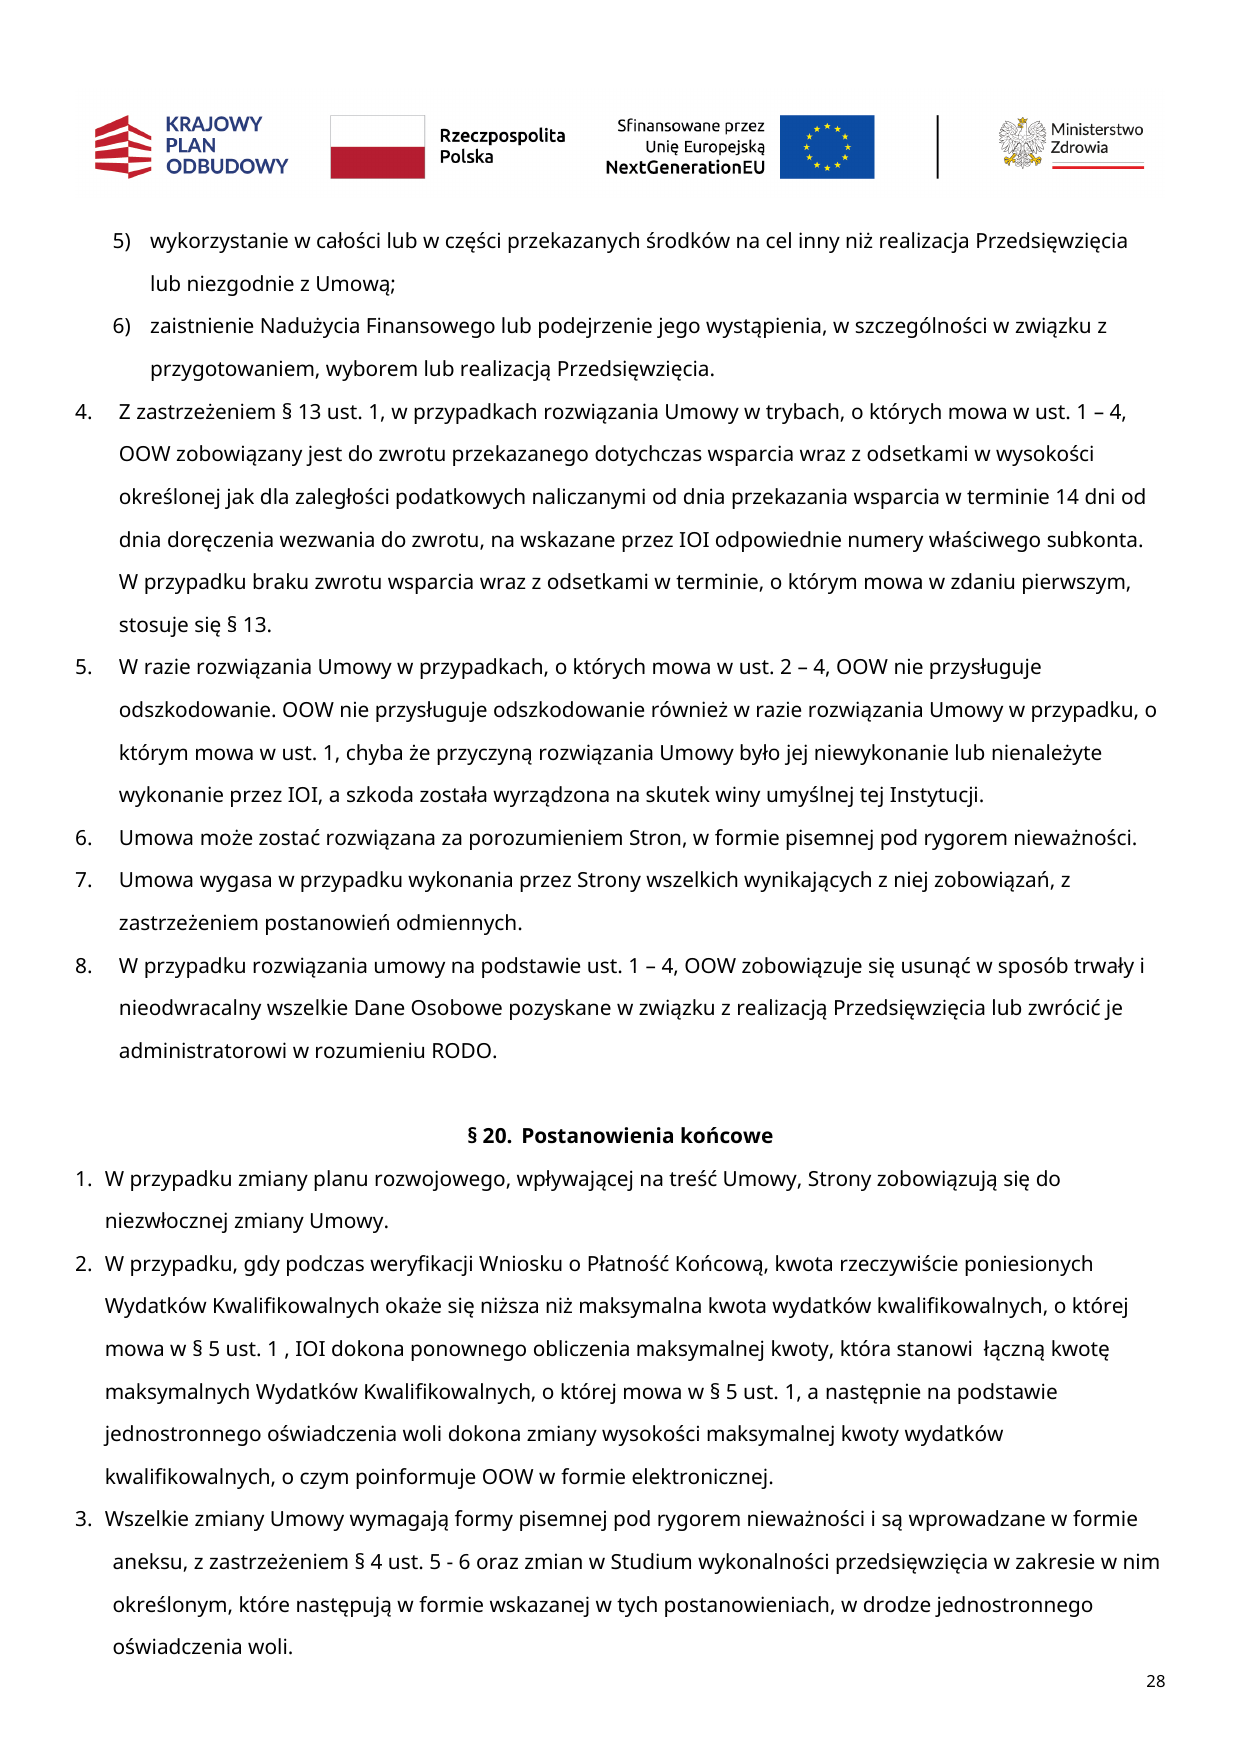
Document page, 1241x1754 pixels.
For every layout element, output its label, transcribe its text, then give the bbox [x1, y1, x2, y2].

list zaistnienie Nadużycia Finansowego lub podejrzenie jego wystąpienia, w szczególności w związku z przygotowaniem, wyborem lub realizacją Przedsięwzięcia. [112, 312, 1165, 383]
list W przypadku, gdy podczas weryfikacji Wniosku o Płatność Końcową, kwota rzeczywiście poniesionych Wydatków Kwalifikowalnych okaże się niższa niż maksymalna kwota wydatków kwalifikowalnych, o której mowa w § 5 ust. 1 , IOI dokona ponownego obliczenia maksymalnej kwoty, która stanowi łączną kwotę maksymalnych Wydatków Kwalifikowalnych, o której mowa w § 5 ust. 1, a następnie na podstawie jednostronnego oświadczenia woli dokona zmiany wysokości maksymalnej kwoty wydatków kwalifikowalnych, o czym poinformuje OOW w formie elektronicznej. [75, 1249, 1165, 1490]
list W przypadku zmiany planu rozwojowego, wpływającej na treść Umowy, Strony zobowiązują się do niezwłocznej zmiany Umowy. [75, 1164, 1165, 1235]
list W przypadku rozwiązania umowy na podstawie ust. 1 – 4, OOW zobowiązuje się usunąć w sposób trwały i nieodwracalny wszelkie Dane Osobowe pozyskane w związku z realizacją Przedsięwzięcia lub zwrócić je administratorowi w rozumieniu RODO. [75, 951, 1165, 1064]
list W razie rozwiązania Umowy w przypadkach, o których mowa w ust. 2 – 4, OOW nie przysługuje odszkodowanie. OOW nie przysługuje odszkodowanie również w razie rozwiązania Umowy w przypadku, o którym mowa w ust. 1, chyba że przyczyną rozwiązania Umowy było jej niewykonanie lub nienależyte wykonanie przez IOI, a szkoda została wyrządzona na skutek winy umyślnej tej Instytucji. [75, 652, 1165, 809]
list Z zastrzeżeniem § 13 ust. 1, w przypadkach rozwiązania Umowy w trybach, o których mowa w ust. 1 – 4, OOW zobowiązany jest do zwrotu przekazanego dotychczas wsparcia wraz z odsetkami w wysokości określonej jak dla zaległości podatkowych naliczanymi od dnia przekazania wsparcia w terminie 14 dni od dnia doręczenia wezwania do zwrotu, na wskazane przez IOI odpowiednie numery właściwego subkonta. W przypadku braku zwrotu wsparcia wraz z odsetkami w terminie, o którym mowa w zdaniu pierwszym, stosuje się § 13. [75, 397, 1165, 638]
list Umowa wygasa w przypadku wykonania przez Strony wszelkich wynikających z niej zobowiązań, z zastrzeżeniem postanowień odmiennych. [75, 866, 1165, 937]
list Wszelkie zmiany Umowy wymagają formy pisemnej pod rygorem nieważności i są wprowadzane w formie aneksu, z zastrzeżeniem § 4 ust. 5 - 6 oraz zmian w Studium wykonalności przedsięwzięcia w zakresie w nim określonym, które następują w formie wskazanej w tych postanowieniach, w drodze jednostronnego oświadczenia woli. [75, 1504, 1165, 1661]
picture [75, 88, 1166, 198]
list wykorzystanie w całości lub w części przekazanych środków na cel inny niż realizacja Przedsięwzięcia lub niezgodnie z Umową; [112, 226, 1165, 297]
list Umowa może zostać rozwiązana za porozumieniem Stron, w formie pisemnej pod rygorem nieważności. [75, 823, 1165, 851]
text § 20. Postanowienia końcowe [75, 1121, 1165, 1149]
